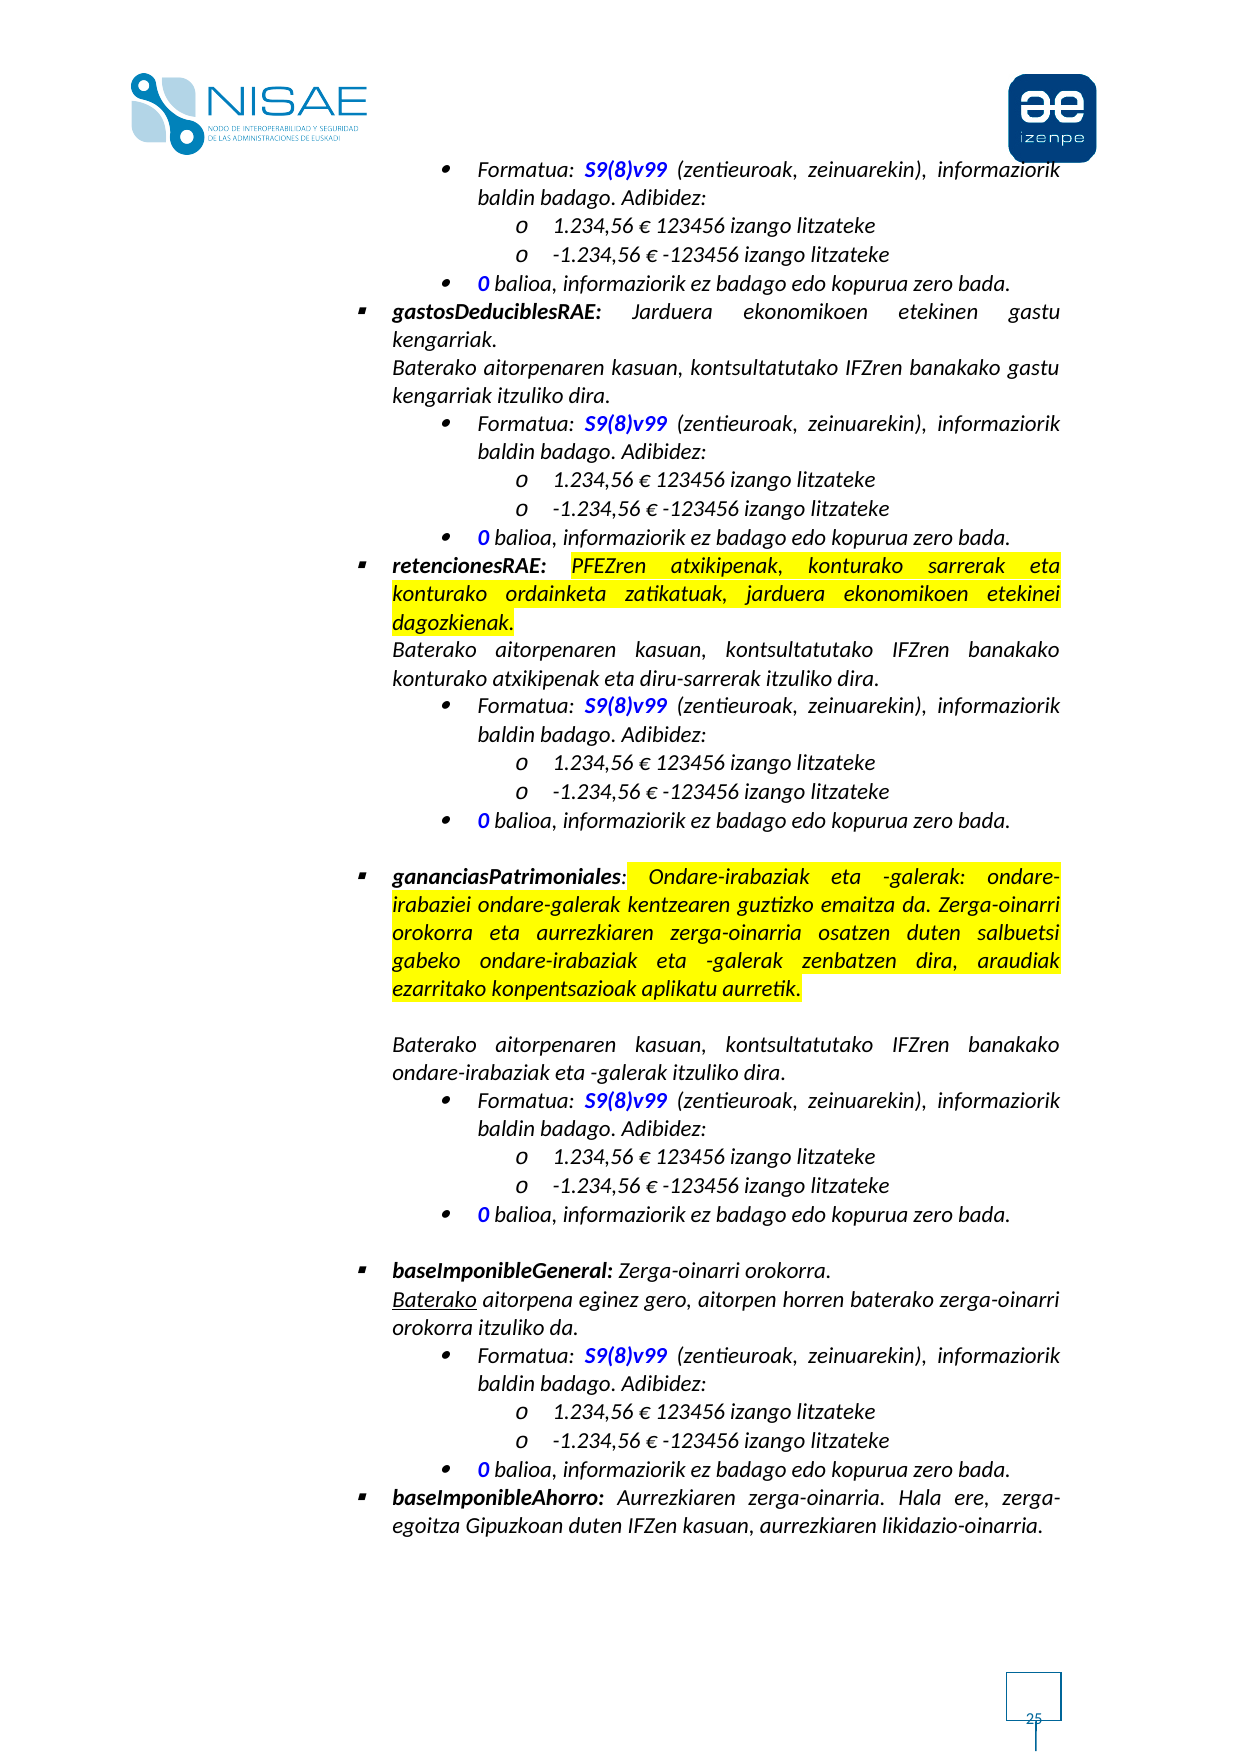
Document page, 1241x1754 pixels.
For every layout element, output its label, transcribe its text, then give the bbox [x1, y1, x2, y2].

list Formatua: S9(8)v99 (zentieuroak, zeinuarekin), informaziorik baldin badago. Adibidez: [440, 409, 1063, 465]
picture [1007, 74, 1097, 163]
text Baterako aitorpenaren kasuan, kontsultatutako IFZren banakako gastu kengarriak itzuliko dira. [392, 353, 1063, 409]
list Formatua: S9(8)v99 (zentieuroak, zeinuarekin), informaziorik baldin badago. Adibidez: [440, 155, 1063, 211]
picture [139, 81, 148, 90]
text Baterako aitorpenaren kasuan, kontsultatutako IFZren banakako ondare-irabaziak eta -galerak itzuliko dira. [392, 1030, 1063, 1086]
list -1.234,56 € -123456 izango litzateke [515, 494, 1063, 523]
picture [149, 73, 386, 155]
list gananciasPatrimoniales: Ondare-irabaziak eta -galerak: ondare-irabaziei ondare-galerak kentzearen guztizko emaitza da. Zerga-oinarri orokorra eta aurrezkiaren zerga-oinarria osatzen duten salbuetsi gabeko ondare-irabaziak eta -galerak zenbatzen dira, araudiak ezarritako konpentsazioak aplikatu aurretik. [354, 862, 627, 1002]
list 0 balioa, informaziorik ez badago edo kopurua zero bada. [440, 523, 1063, 552]
picture [118, 73, 180, 155]
list -1.234,56 € -123456 izango litzateke [515, 1426, 1063, 1455]
list Formatua: S9(8)v99 (zentieuroak, zeinuarekin), informaziorik baldin badago. Adibidez: [440, 1341, 1063, 1397]
list 0 balioa, informaziorik ez badago edo kopurua zero bada. [440, 806, 1063, 834]
list 0 balioa, informaziorik ez badago edo kopurua zero bada. [440, 269, 1063, 297]
list retencionesRAE: PFEZren atxikipenak, konturako sarrerak eta konturako ordainketa zatikatuak, jarduera ekonomikoen etekinei dagozkienak. [354, 552, 1063, 636]
list 1.234,56 € 123456 izango litzateke [515, 211, 1063, 240]
text Baterako aitorpenaren kasuan, kontsultatutako IFZren banakako konturako atxikipenak eta diru-sarrerak itzuliko dira. [392, 636, 1063, 692]
list baseImponibleGeneral: Zerga-oinarri orokorra. [354, 1257, 1063, 1285]
list 1.234,56 € 123456 izango litzateke [515, 1397, 1063, 1426]
list baseImponibleAhorro: Aurrezkiaren zerga-oinarria. Hala ere, zerga-egoitza Gipuzkoan duten IFZen kasuan, aurrezkiaren likidazio-oinarria. [354, 1483, 1063, 1539]
list 1.234,56 € 123456 izango litzateke [515, 465, 1063, 494]
list gananciasPatrimoniales: Ondare-irabaziak eta -galerak: ondare-irabaziei ondare-galerak kentzearen guztizko emaitza da. Zerga-oinarri orokorra eta aurrezkiaren zerga-oinarria osatzen duten salbuetsi gabeko ondare-irabaziak eta -galerak zenbatzen dira, araudiak ezarritako konpentsazioak aplikatu aurretik. [802, 862, 1063, 1002]
list Formatua: S9(8)v99 (zentieuroak, zeinuarekin), informaziorik baldin badago. Adibidez: [440, 1086, 1063, 1142]
list -1.234,56 € -123456 izango litzateke [515, 240, 1063, 269]
list 0 balioa, informaziorik ez badago edo kopurua zero bada. [440, 1201, 1063, 1229]
list 0 balioa, informaziorik ez badago edo kopurua zero bada. [440, 1455, 1063, 1483]
list 1.234,56 € 123456 izango litzateke [515, 1142, 1063, 1171]
list 1.234,56 € 123456 izango litzateke [515, 748, 1063, 777]
list -1.234,56 € -123456 izango litzateke [515, 1171, 1063, 1201]
list gastosDeduciblesRAE: Jarduera ekonomikoen etekinen gastu kengarriak. [354, 297, 1063, 353]
list -1.234,56 € -123456 izango litzateke [515, 777, 1063, 806]
picture [181, 131, 193, 143]
list Formatua: S9(8)v99 (zentieuroak, zeinuarekin), informaziorik baldin badago. Adibidez: [440, 692, 1063, 748]
text Baterako aitorpena eginez gero, aitorpen horren baterako zerga-oinarri orokorra itzuliko da. [392, 1285, 1063, 1341]
